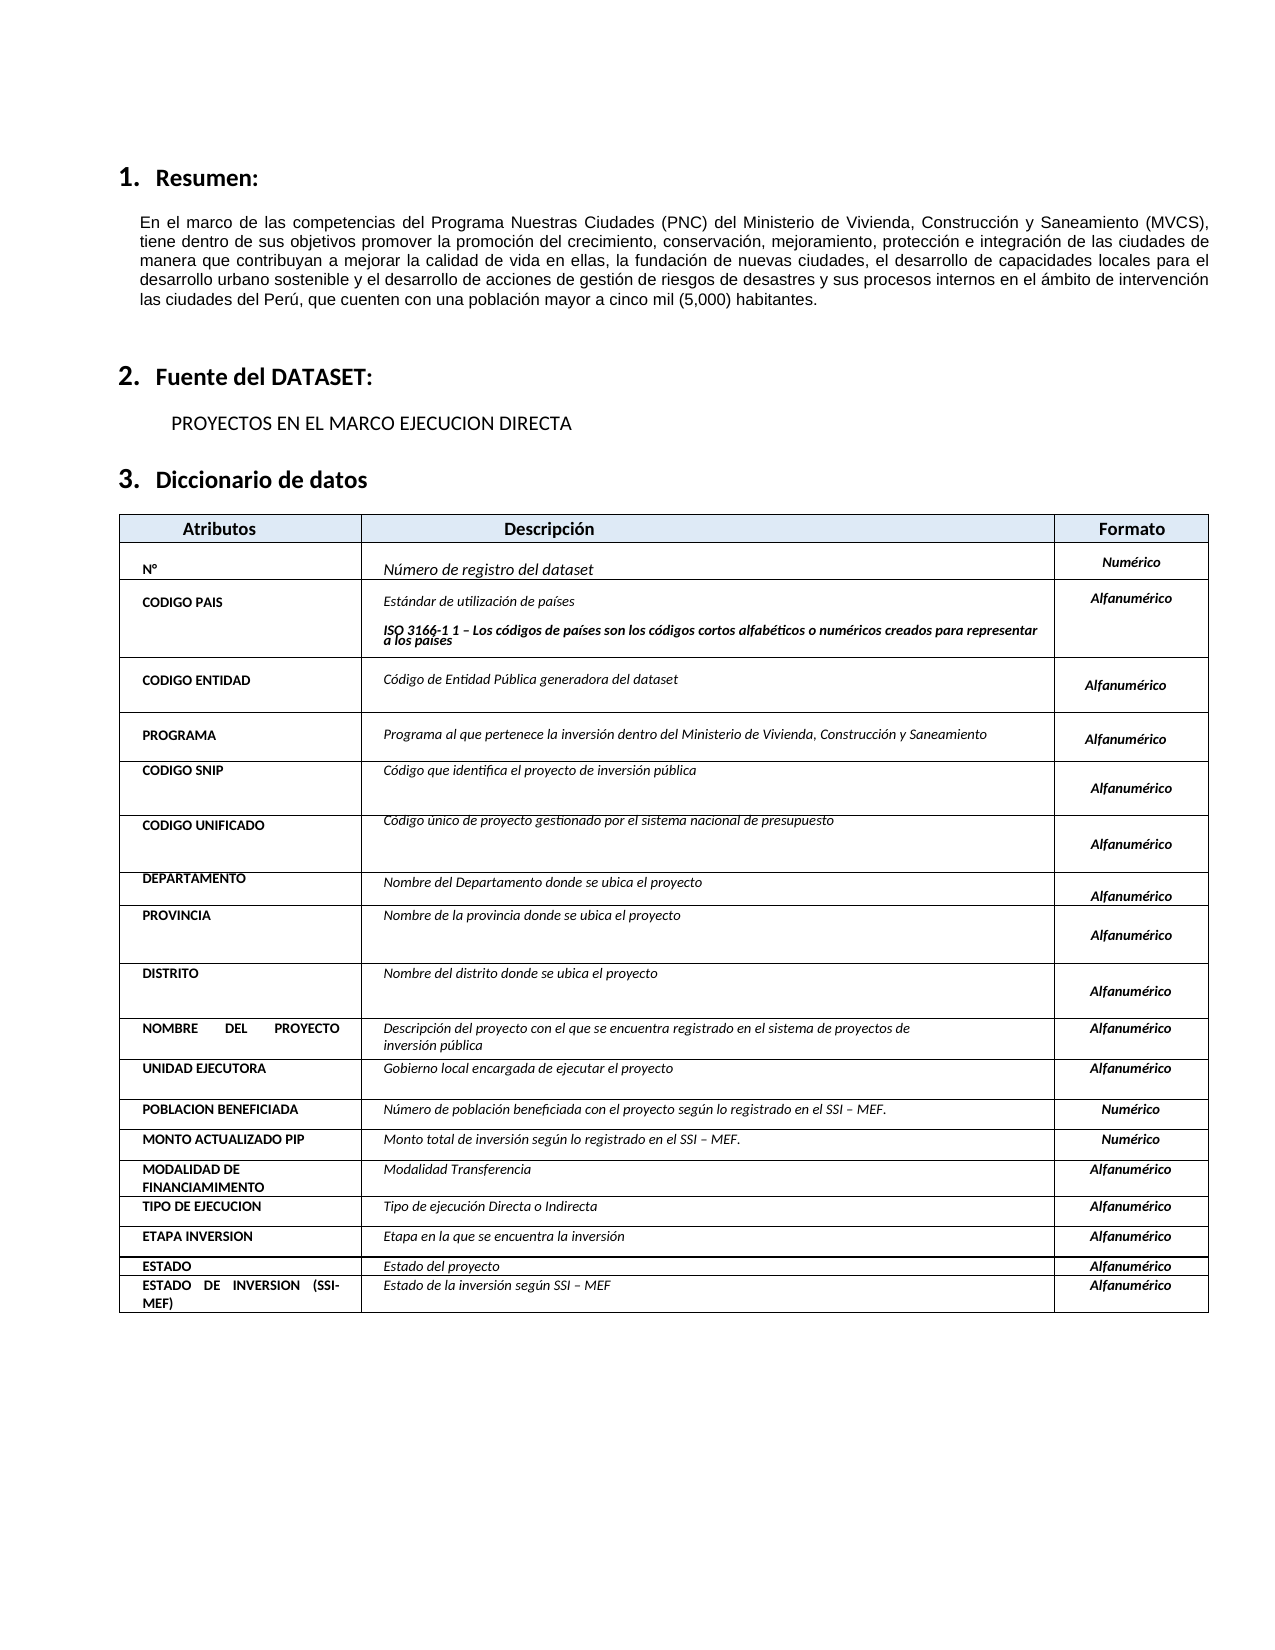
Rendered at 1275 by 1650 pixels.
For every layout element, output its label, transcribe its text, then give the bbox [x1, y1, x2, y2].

table_cell CODIGO SNIP [120, 762, 361, 815]
table_cell CODIGO UNIFICADO [120, 816, 361, 872]
subtitle Resumen: [118, 158, 1210, 193]
table_cell CODIGO ENTIDAD [120, 658, 361, 712]
table_cell Código de Entidad Pública generadora del dataset [362, 658, 1054, 712]
table_cell Alfanumérico [1055, 1276, 1208, 1312]
table_cell DISTRITO [120, 964, 361, 1018]
table_cell Nombre del distrito donde se ubica el proyecto [362, 964, 1054, 1018]
table_cell Alfanumérico [1055, 1060, 1208, 1099]
table_cell PROGRAMA [120, 713, 361, 761]
table_cell NOMBRE DEL PROYECTO [120, 1019, 361, 1058]
table_cell Gobierno local encargada de ejecutar el proyecto [362, 1060, 1054, 1099]
table_cell Numérico [1055, 1100, 1208, 1129]
table_cell CODIGO PAIS [120, 580, 361, 657]
table_cell ESTADO DE INVERSION (SSI-MEF) [120, 1276, 361, 1312]
table_cell Alfanumérico [1055, 1161, 1208, 1196]
table_cell Numérico [1055, 543, 1208, 578]
table_cell Número de registro del dataset [362, 543, 1054, 578]
table_cell Programa al que pertenece la inversión dentro del Ministerio de Vivienda, Construcción y Saneamiento [362, 713, 1054, 761]
table_cell DEPARTAMENTO [120, 873, 361, 905]
table_cell Alfanumérico [1055, 964, 1208, 1018]
table_cell Alfanumérico [1055, 816, 1208, 872]
table_cell Monto total de inversión según lo registrado en el SSI – MEF. [362, 1130, 1054, 1159]
table_cell TIPO DE EJECUCION [120, 1197, 361, 1226]
table_cell PROVINCIA [120, 906, 361, 963]
table_cell ESTADO [120, 1258, 361, 1275]
table_cell Nombre de la provincia donde se ubica el proyecto [362, 906, 1054, 963]
table_cell MONTO ACTUALIZADO PIP [120, 1130, 361, 1159]
table_cell Alfanumérico [1055, 658, 1208, 712]
table_cell Alfanumérico [1055, 1258, 1208, 1275]
table_cell Código que identifica el proyecto de inversión pública [362, 762, 1054, 815]
table_header Formato [1055, 515, 1208, 542]
table_cell Estándar de utilización de países ISO 3166-1 1 – Los códigos de países son los códigos cortos alfabéticos o numéricos creados para representar a los países [362, 580, 1054, 657]
table_cell Etapa en la que se encuentra la inversión [362, 1227, 1054, 1256]
table_cell Nombre del Departamento donde se ubica el proyecto [362, 873, 1054, 905]
table_header Descripción [362, 515, 1054, 542]
table_cell Alfanumérico [1055, 580, 1208, 657]
list Diccionario de datos [118, 460, 1210, 496]
table_cell N° [120, 543, 361, 578]
table_cell Tipo de ejecución Directa o Indirecta [362, 1197, 1054, 1226]
table_cell Descripción del proyecto con el que se encuentra registrado en el sistema de proyectos de inversión pública [362, 1019, 1054, 1058]
table_cell Alfanumérico [1055, 906, 1208, 963]
table_header Atributos [120, 515, 361, 542]
table_cell Modalidad Transferencia [362, 1161, 1054, 1196]
table_cell Código único de proyecto gestionado por el sistema nacional de presupuesto [362, 816, 1054, 872]
table_cell Numérico [1055, 1130, 1208, 1159]
table_cell Alfanumérico [1055, 762, 1208, 815]
table_cell Estado del proyecto [362, 1258, 1054, 1275]
table_cell Alfanumérico [1055, 873, 1208, 905]
table_cell MODALIDAD DE FINANCIAMIMENTO [120, 1161, 361, 1196]
table_cell UNIDAD EJECUTORA [120, 1060, 361, 1099]
table_cell Alfanumérico [1055, 1227, 1208, 1256]
table_cell POBLACION BENEFICIADA [120, 1100, 361, 1129]
table_cell Número de población beneficiada con el proyecto según lo registrado en el SSI – MEF. [362, 1100, 1054, 1129]
text En el marco de las competencias del Programa Nuestras Ciudades (PNC) del Ministerio de Vivienda, Construcción y Saneamiento (MVCS), tiene dentro de sus objetivos promover la promoción del crecimiento, conservación, mejoramiento, protección e integración de las ciudades de manera que contribuyan a mejorar la calidad de vida en ellas, la fundación de nuevas ciudades, el desarrollo de capacidades locales para el desarrollo urbano sostenible y el desarrollo de acciones de gestión de riesgos de desastres y sus procesos internos en el ámbito de intervención las ciudades del Perú, que cuenten con una población mayor a cinco mil (5,000) habitantes. [139, 213, 1210, 308]
table_cell ETAPA INVERSION [120, 1227, 361, 1256]
table_cell Alfanumérico [1055, 1019, 1208, 1058]
table_cell Alfanumérico [1055, 1197, 1208, 1226]
subtitle PROYECTOS EN EL MARCO EJECUCION DIRECTA [118, 411, 1210, 436]
subtitle Fuente del DATASET: [118, 357, 1210, 392]
table_cell Alfanumérico [1055, 713, 1208, 761]
table_cell Estado de la inversión según SSI – MEF [362, 1276, 1054, 1312]
